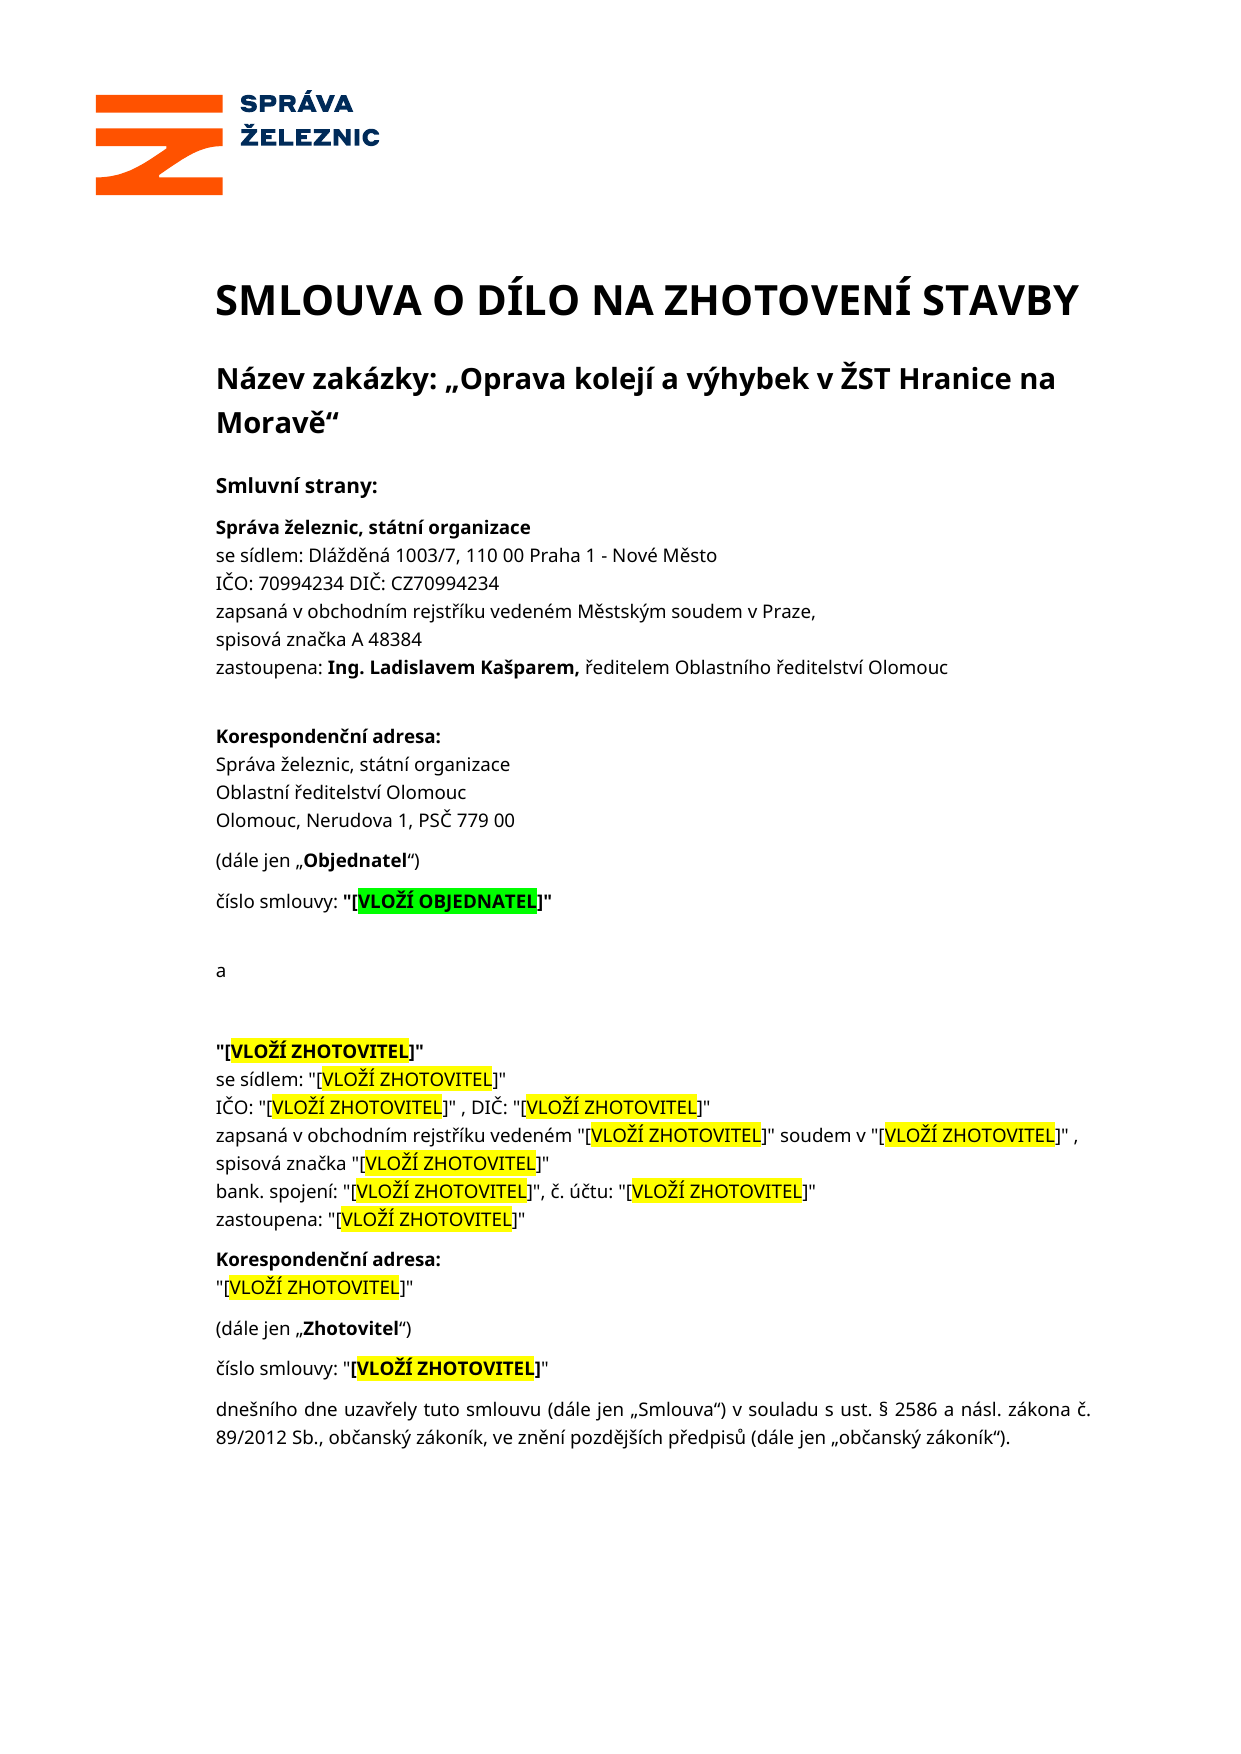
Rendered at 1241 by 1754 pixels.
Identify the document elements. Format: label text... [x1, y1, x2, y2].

text spisová značka A 48384 [216, 627, 1093, 652]
text spisová značka "[VLOŽÍ ZHOTOVITEL]" [216, 1150, 365, 1176]
text zastoupena: "[VLOŽÍ ZHOTOVITEL]" [216, 1206, 341, 1232]
text "[VLOŽÍ ZHOTOVITEL]" [409, 1038, 1093, 1063]
text (dále jen „Objednatel“) [216, 848, 1093, 873]
text Smluvní strany: [216, 471, 1093, 499]
text bank. spojení: "[VLOŽÍ ZHOTOVITEL]", č. účtu: "[VLOŽÍ ZHOTOVITEL]" [802, 1178, 1093, 1203]
text Správa železnic, státní organizace [216, 751, 1093, 777]
text Korespondenční adresa: [216, 723, 1093, 749]
text a [216, 957, 1093, 982]
text Korespondenční adresa: [216, 1247, 1093, 1272]
text se sídlem: "[VLOŽÍ ZHOTOVITEL]" [492, 1066, 1093, 1091]
text zapsaná v obchodním rejstříku vedeném "[VLOŽÍ ZHOTOVITEL]" soudem v "[VLOŽÍ ZHOTOVITEL]" , [216, 1122, 591, 1147]
text dnešního dne uzavřely tuto smlouvu (dále jen „Smlouva“) v souladu s ust. § 2586 a násl. zákona č. 89/2012 Sb., občanský zákoník, ve znění pozdějších předpisů (dále jen „občanský zákoník“). [216, 1396, 1093, 1450]
text IČO: 70994234 DIČ: CZ70994234 [216, 571, 1093, 596]
text Správa železnic, státní organizace [216, 514, 1093, 540]
text číslo smlouvy: "[VLOŽÍ ZHOTOVITEL]" [534, 1356, 1093, 1381]
text zapsaná v obchodním rejstříku vedeném Městským soudem v Praze, [216, 599, 1093, 624]
text SMLOUVA O DÍLO NA ZHOTOVENÍ STAVBY [216, 271, 1093, 328]
text se sídlem: Dlážděná 1003/7, 110 00 Praha 1 - Nové Město [216, 543, 1093, 568]
text se sídlem: "[VLOŽÍ ZHOTOVITEL]" [216, 1066, 322, 1091]
text zastoupena: Ing. Ladislavem Kašparem, ředitelem Oblastního ředitelství Olomouc [216, 655, 1093, 680]
text zastoupena: "[VLOŽÍ ZHOTOVITEL]" [512, 1206, 1093, 1232]
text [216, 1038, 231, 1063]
text (dále jen „Zhotovitel“) [216, 1315, 1093, 1341]
text číslo smlouvy: "[VLOŽÍ OBJEDNATEL]" [216, 888, 358, 914]
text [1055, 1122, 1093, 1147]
text spisová značka "[VLOŽÍ ZHOTOVITEL]" [536, 1150, 1093, 1176]
text Oblastní ředitelství Olomouc [216, 779, 1093, 805]
text Olomouc, Nerudova 1, PSČ 779 00 [216, 807, 1093, 833]
text IČO: "[VLOŽÍ ZHOTOVITEL]" , DIČ: "[VLOŽÍ ZHOTOVITEL]" [697, 1094, 1093, 1119]
text Název zakázky: „Oprava kolejí a výhybek v ŽST Hranice na Moravě“ [216, 358, 1093, 442]
text "[VLOŽÍ ZHOTOVITEL]" [216, 1274, 1093, 1300]
text číslo smlouvy: "[VLOŽÍ OBJEDNATEL]" [537, 888, 1093, 914]
text číslo smlouvy: "[VLOŽÍ ZHOTOVITEL]" [216, 1356, 357, 1381]
